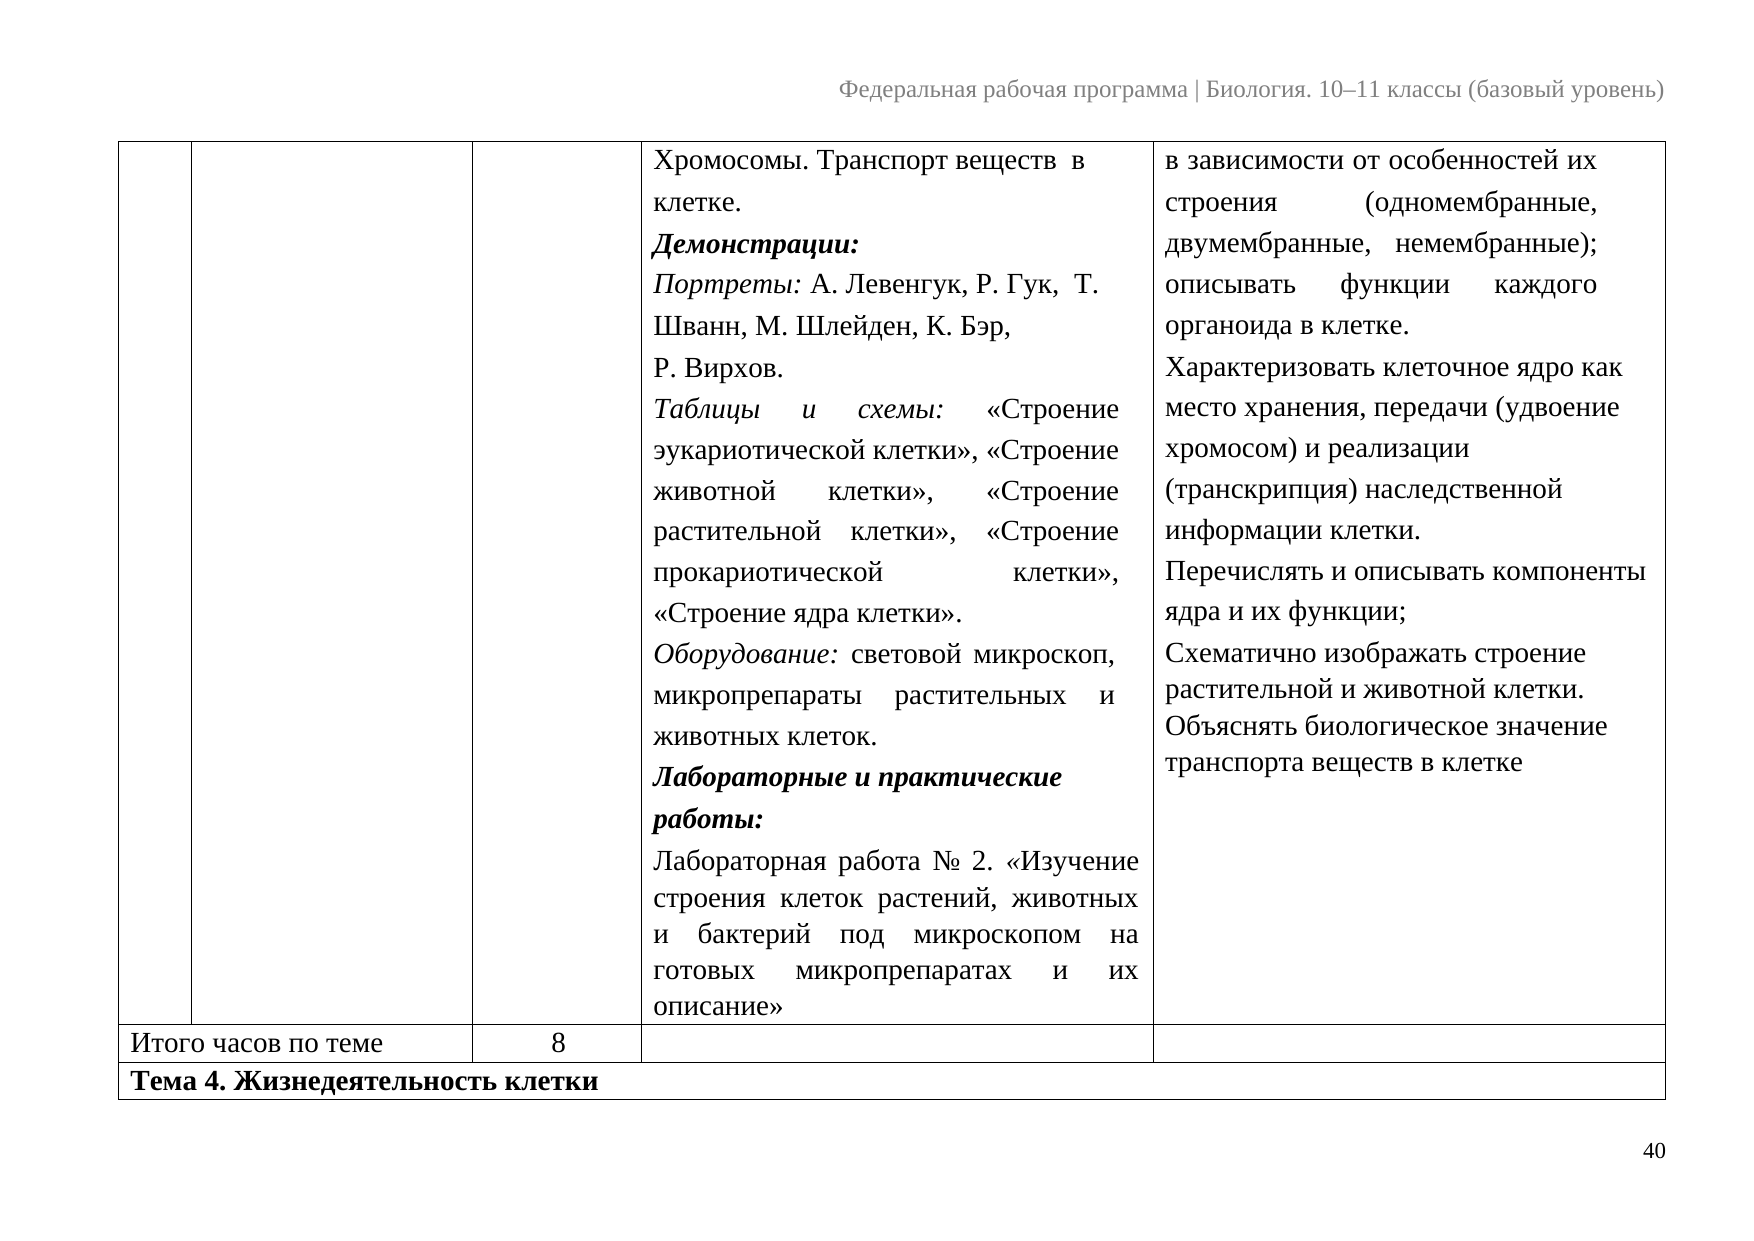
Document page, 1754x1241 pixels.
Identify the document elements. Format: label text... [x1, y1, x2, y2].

table_header [473, 142, 641, 1024]
table_cell Тема 4. Жизнедеятельность клетки [119, 1063, 1665, 1099]
table_header Хромосомы. Транспорт веществ в клетке. Демонстрации: Портреты: А. Левенгук, Р. Гук, Т. Шванн, М. Шлейден, К. Бэр, Р. Вирхов. Таблицы и схемы: «Строение эукариотической клетки», «Строение животной клетки», «Строение растительной клетки», «Строение прокариотической клетки», «Строение ядра клетки». Оборудование: световой микроскоп, микропрепараты растительных и животных клеток. Лабораторные и практические работы: Лабораторная работа № 2. «Изучение строения клеток растений, животных и бактерий под микроскопом на готовых микропрепаратах и их описание» [642, 142, 1153, 1024]
table_header в зависимости от особенностей их строения (одномембранные, двумембранные, немембранные); описывать функции каждого органоида в клетке. Характеризовать клеточное ядро как место хранения, передачи (удвоение хромосом) и реализации (транскрипция) наследственной информации клетки. Перечислять и описывать компоненты ядра и их функции; Схематично изображать строение растительной и животной клетки. Объяснять биологическое значение транспорта веществ в клетке [1154, 142, 1665, 1024]
table_cell Итого часов по теме [119, 1025, 472, 1062]
table_cell [1154, 1025, 1665, 1062]
table_header [192, 142, 472, 1024]
table_header [119, 142, 191, 1024]
table_cell [642, 1025, 1153, 1062]
table_cell 8 [473, 1025, 641, 1062]
